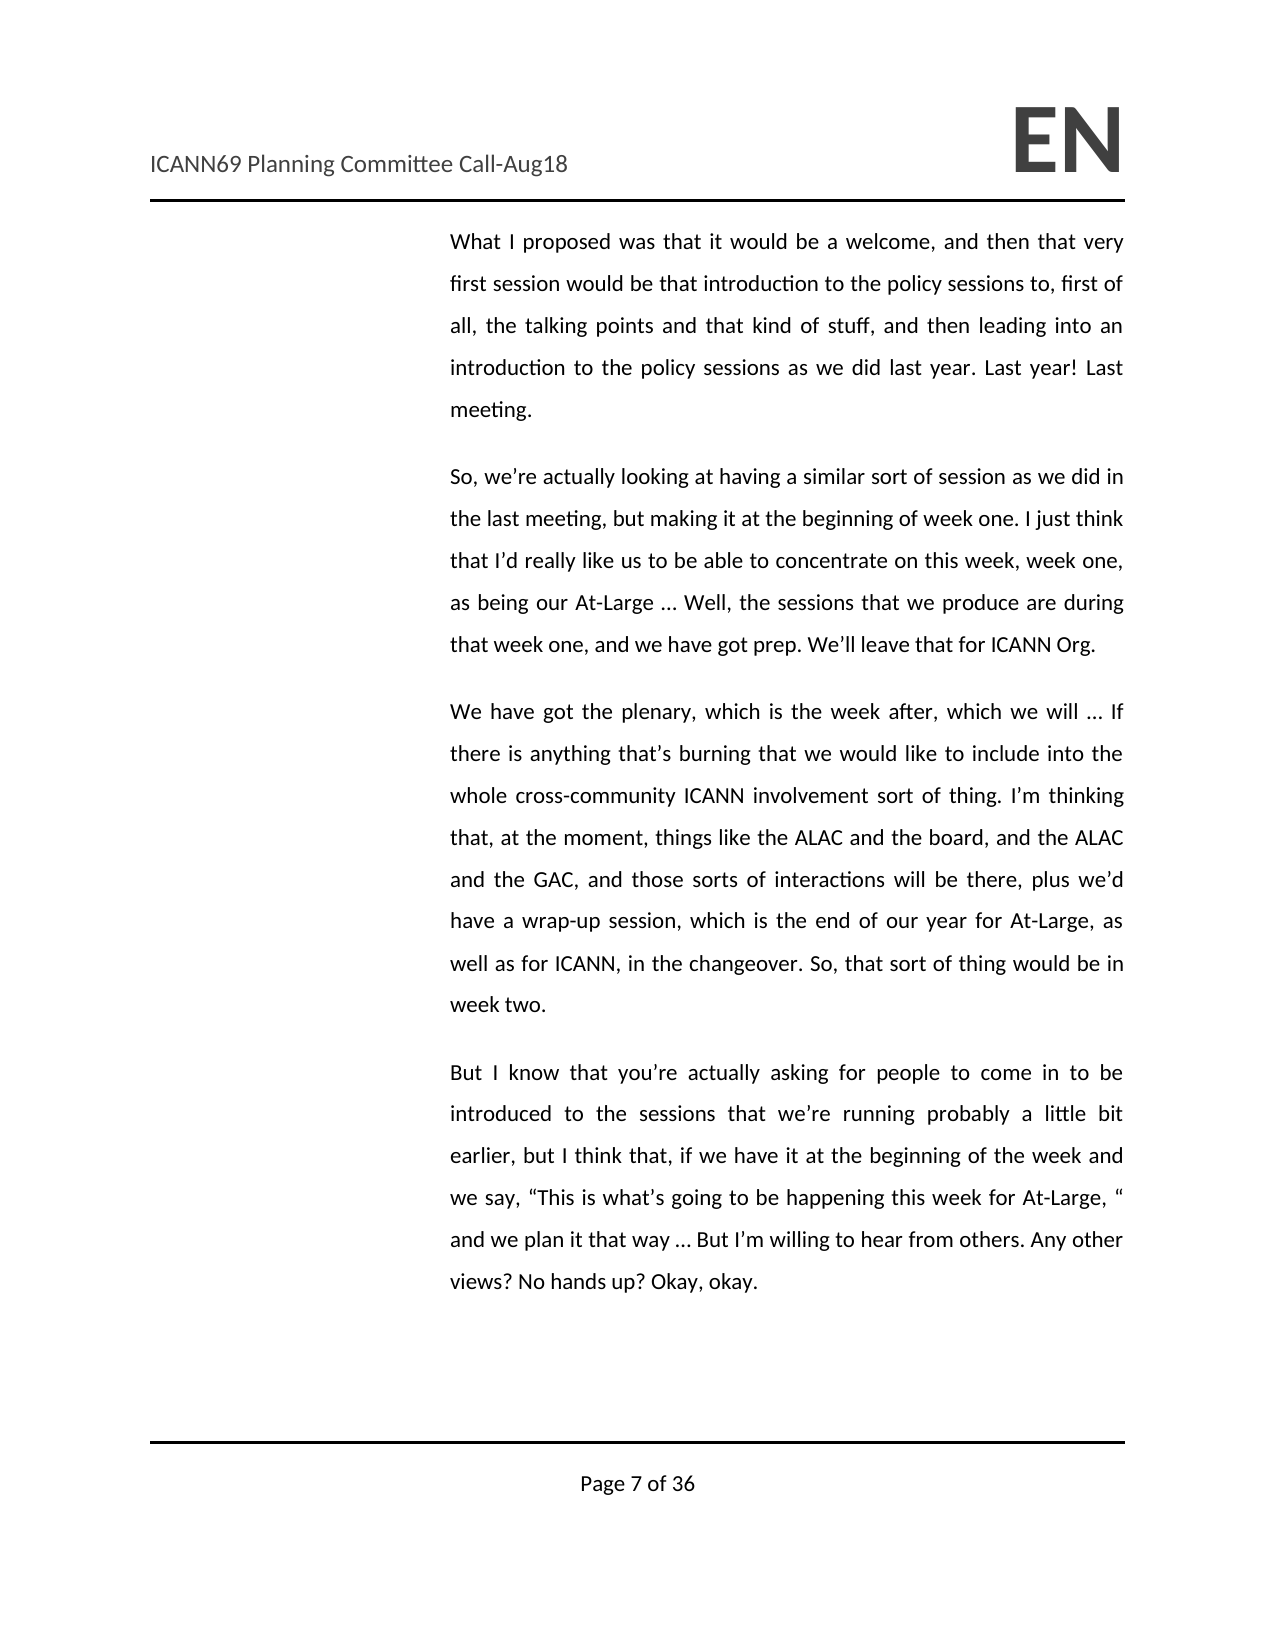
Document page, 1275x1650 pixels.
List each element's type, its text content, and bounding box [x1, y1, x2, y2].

text What I proposed was that it would be a welcome, and then that very first session would be that introduction to the policy sessions to, first of all, the talking points and that kind of stuff, and then leading into an introduction to the policy sessions as we did last year. Last year! Last meeting. [150, 227, 1125, 423]
text So, we’re actually looking at having a similar sort of session as we did in the last meeting, but making it at the beginning of week one. I just think that I’d really like us to be able to concentrate on this week, week one, as being our At-Large … Well, the sessions that we produce are during that week one, and we have got prep. We’ll leave that for ICANN Org. [150, 462, 1125, 658]
text We have got the plenary, which is the week after, which we will … If there is anything that’s burning that we would like to include into the whole cross-community ICANN involvement sort of thing. I’m thinking that, at the moment, things like the ALAC and the board, and the ALAC and the GAC, and those sorts of interactions will be there, plus we’d have a wrap-up session, which is the end of our year for At-Large, as well as for ICANN, in the changeover. So, that sort of thing would be in week two. [450, 697, 1125, 1019]
text But I know that you’re actually asking for people to come in to be introduced to the sessions that we’re running probably a little bit earlier, but I think that, if we have it at the beginning of the week and we say, “This is what’s going to be happening this week for At-Large, “ and we plan it that way … But I’m willing to hear from others. Any other views? No hands up? Okay, okay. [150, 1058, 1125, 1296]
